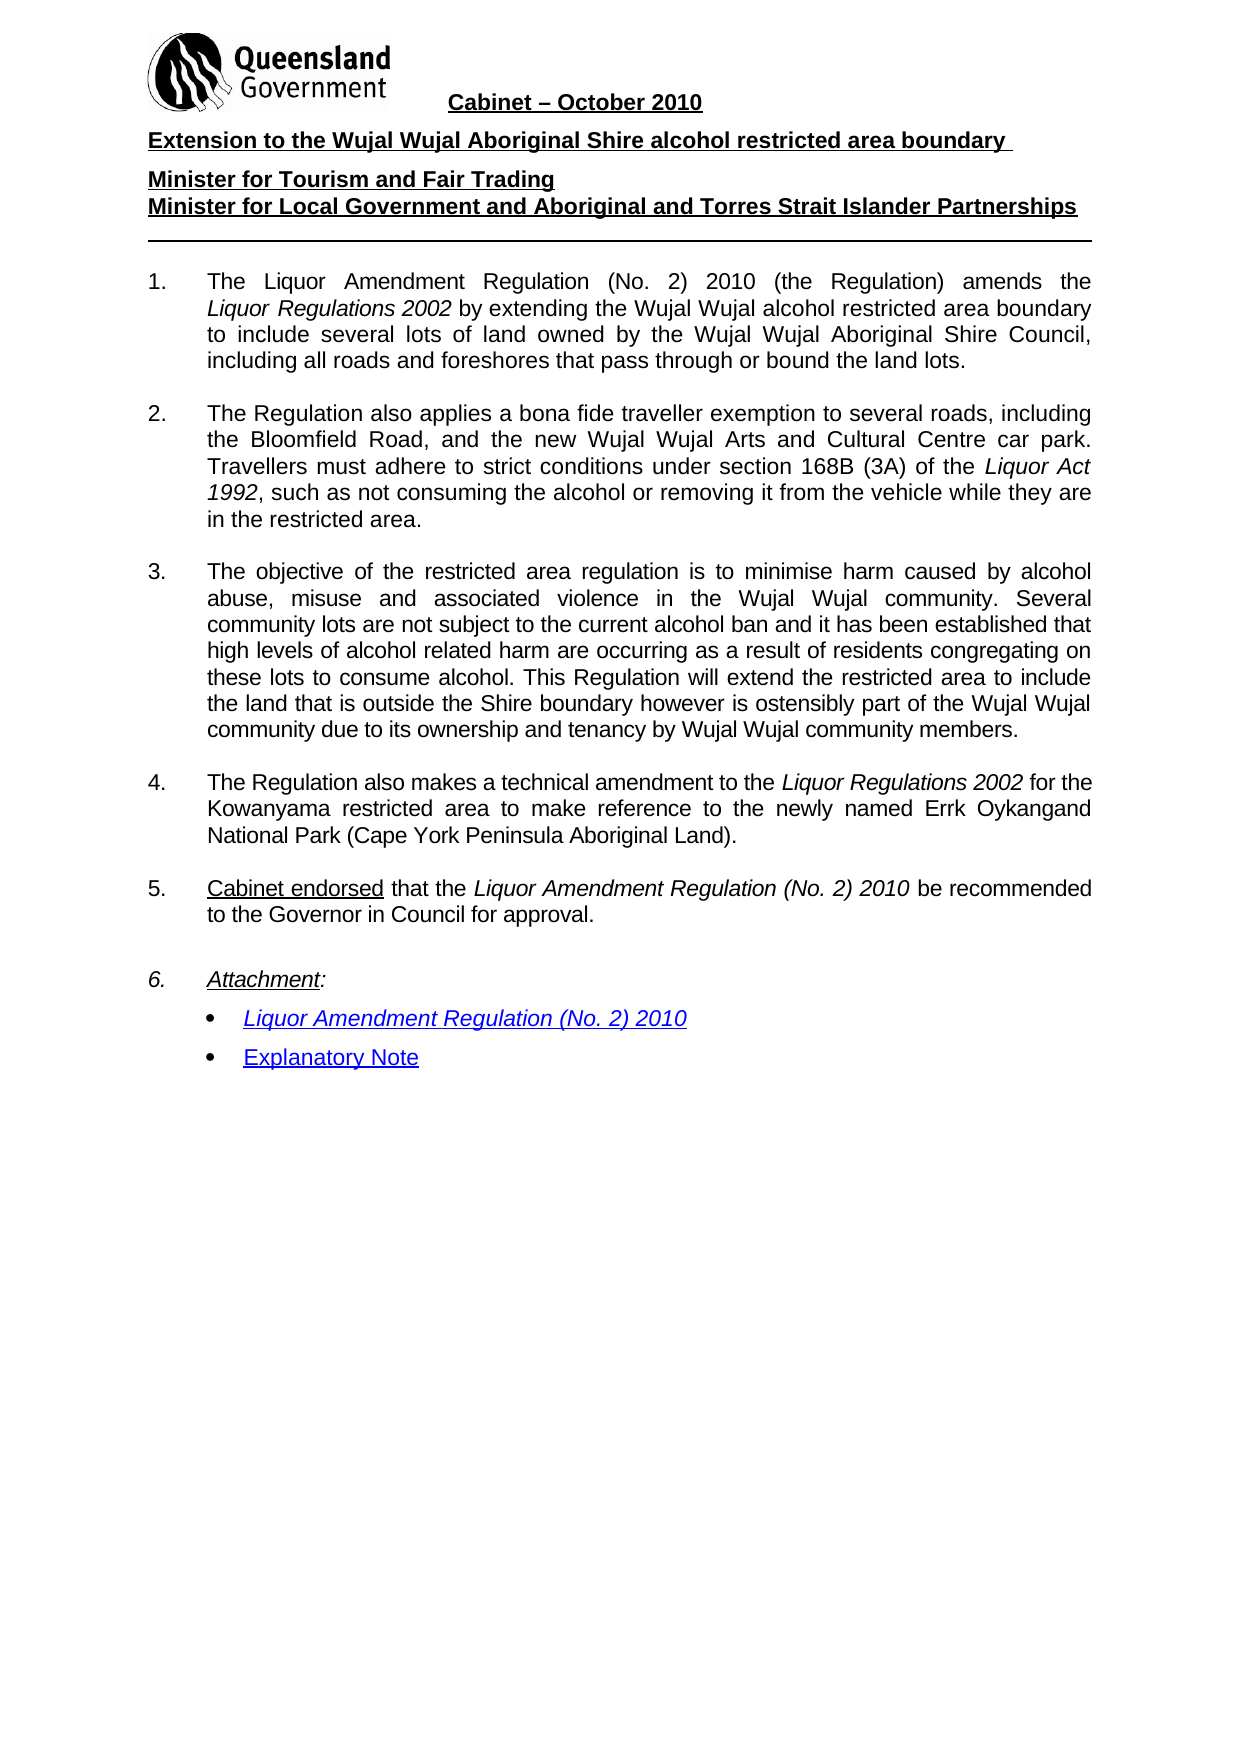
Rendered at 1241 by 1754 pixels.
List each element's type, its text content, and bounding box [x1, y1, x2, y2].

picture [147, 33, 390, 112]
list The Regulation also applies a bona fide traveller exemption to several roads, including the , and the new Wujal Wujal Arts and Cultural Centre car park. Travellers must adhere to strict conditions under section 168B (3A) of the Liquor Act 1992, such as not consuming the alcohol or removing it from the vehicle while they are in the restricted area. [148, 400, 1092, 532]
list Explanatory Note [206, 1044, 1092, 1070]
list The Liquor Amendment Regulation (No. 2) 2010 (the Regulation) amends the Liquor Regulations 2002 by extending the Wujal Wujal alcohol restricted area boundary to include several lots of land owned by the Wujal Wujal Aboriginal Shire Council, including all roads and foreshores that pass through or bound the land lots. [148, 268, 1092, 374]
list Liquor Amendment Regulation (No. 2) 2010 [206, 1005, 1092, 1031]
list Attachment: [148, 966, 1092, 992]
list Cabinet endorsed that the Liquor Amendment Regulation (No. 2) 2010 be recommended to the Governor in Council for approval. [148, 874, 1092, 927]
list The objective of the restricted area regulation is to minimise harm caused by alcohol abuse, misuse and associated violence in the Wujal Wujal community. Several community lots are not subject to the current alcohol ban and it has been established that high levels of alcohol related harm are occurring as a result of residents congregating on these lots to consume alcohol. This Regulation will extend the restricted area to include the land that is outside the Shire boundary however is ostensibly part of the Wujal Wujal community due to its ownership and tenancy by Wujal Wujal community members. [148, 558, 1092, 743]
list The Regulation also makes a technical amendment to the Liquor Regulations 2002 for the Kowanyama restricted area to make reference to the newly named (). [148, 769, 1092, 848]
